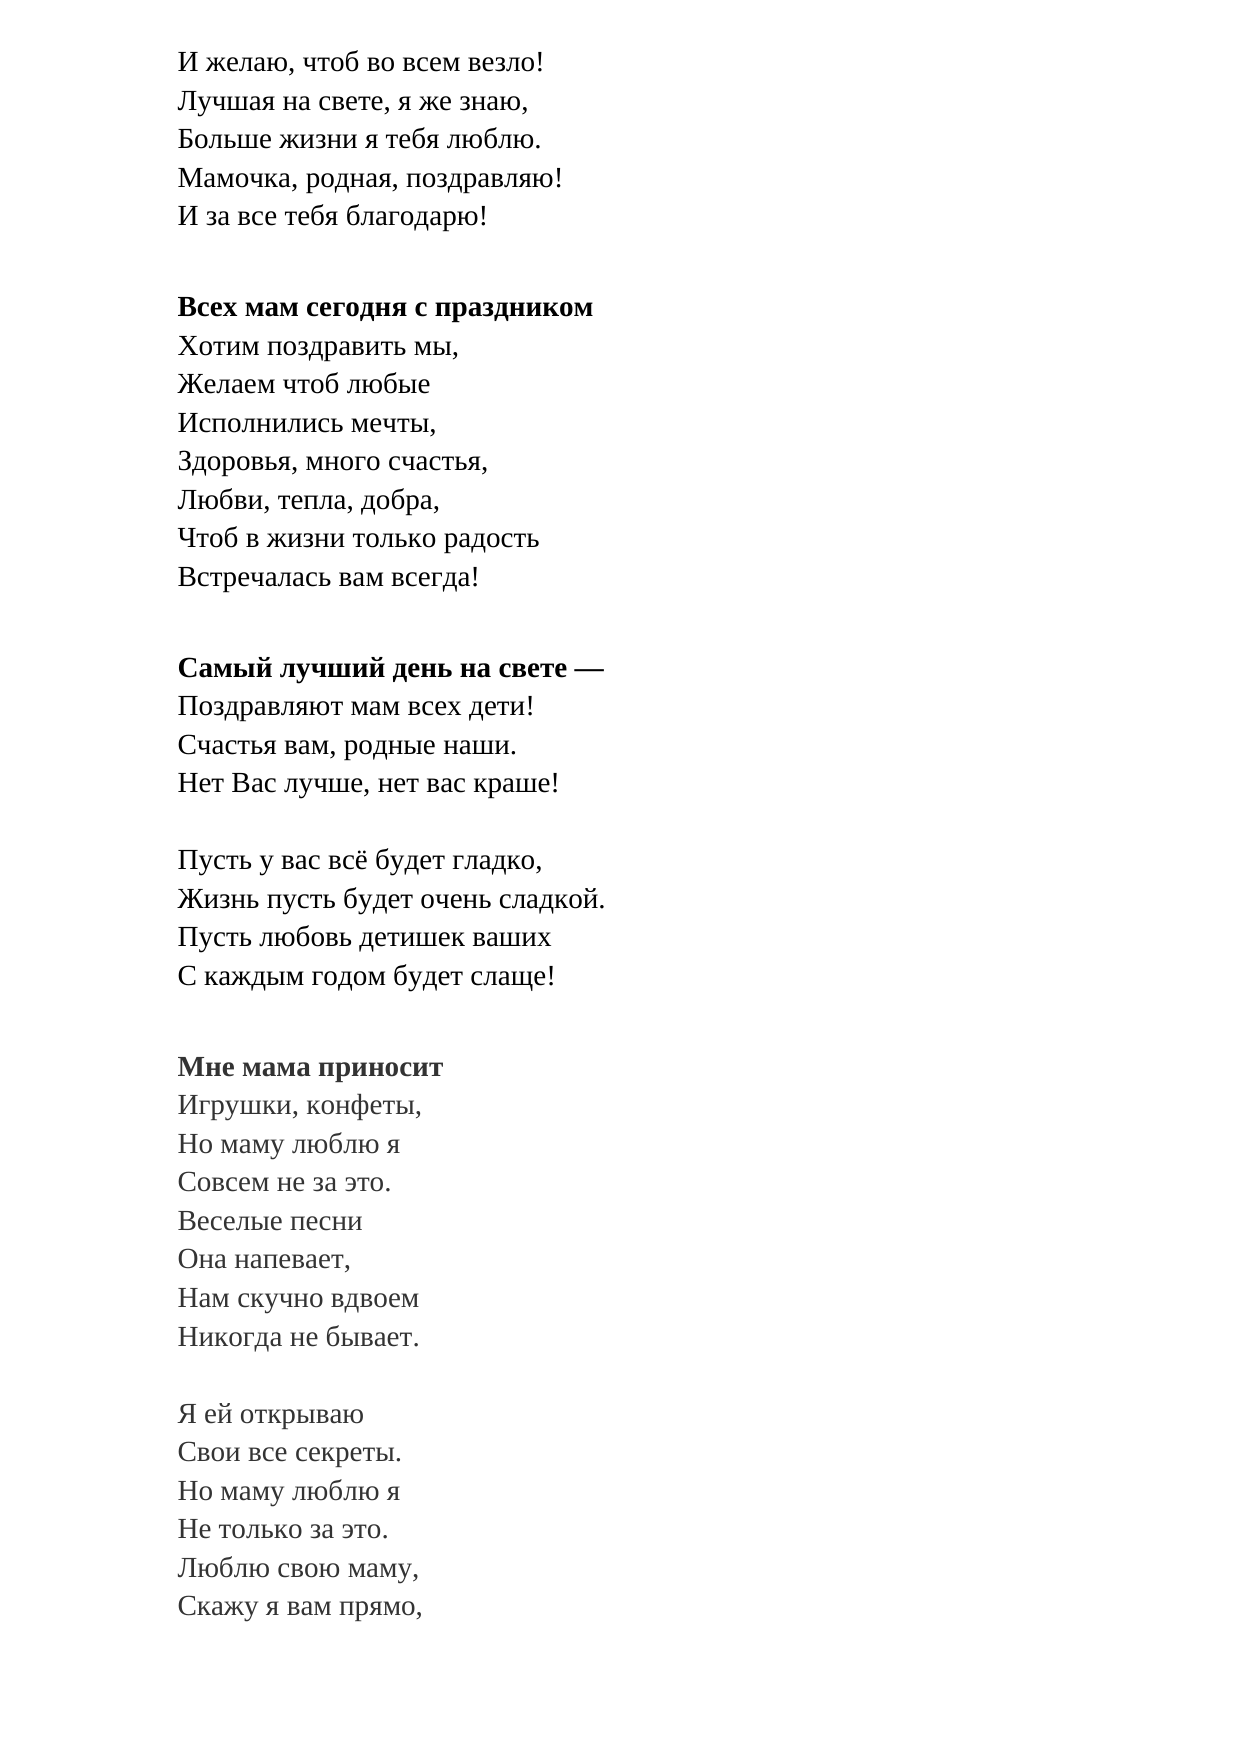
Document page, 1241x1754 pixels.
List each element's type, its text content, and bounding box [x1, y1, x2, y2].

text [177, 1049, 1152, 1622]
text Самый лучший день на свете — Поздравляют мам всех дети! Счастья вам, родные наши. Нет Вас лучше, нет вас краше! Пусть у вас всё будет гладко, Жизнь пусть будет очень сладкой. Пусть любовь детишек ваших С каждым годом будет слаще! [177, 650, 1152, 1024]
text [177, 44, 1152, 264]
text Всех мам сегодня с праздником Хотим поздравить мы, Желаем чтоб любые Исполнились мечты, Здоровья, много счастья, Любви, тепла, добра, Чтоб в жизни только радость Встречалась вам всегда! [177, 289, 1152, 625]
